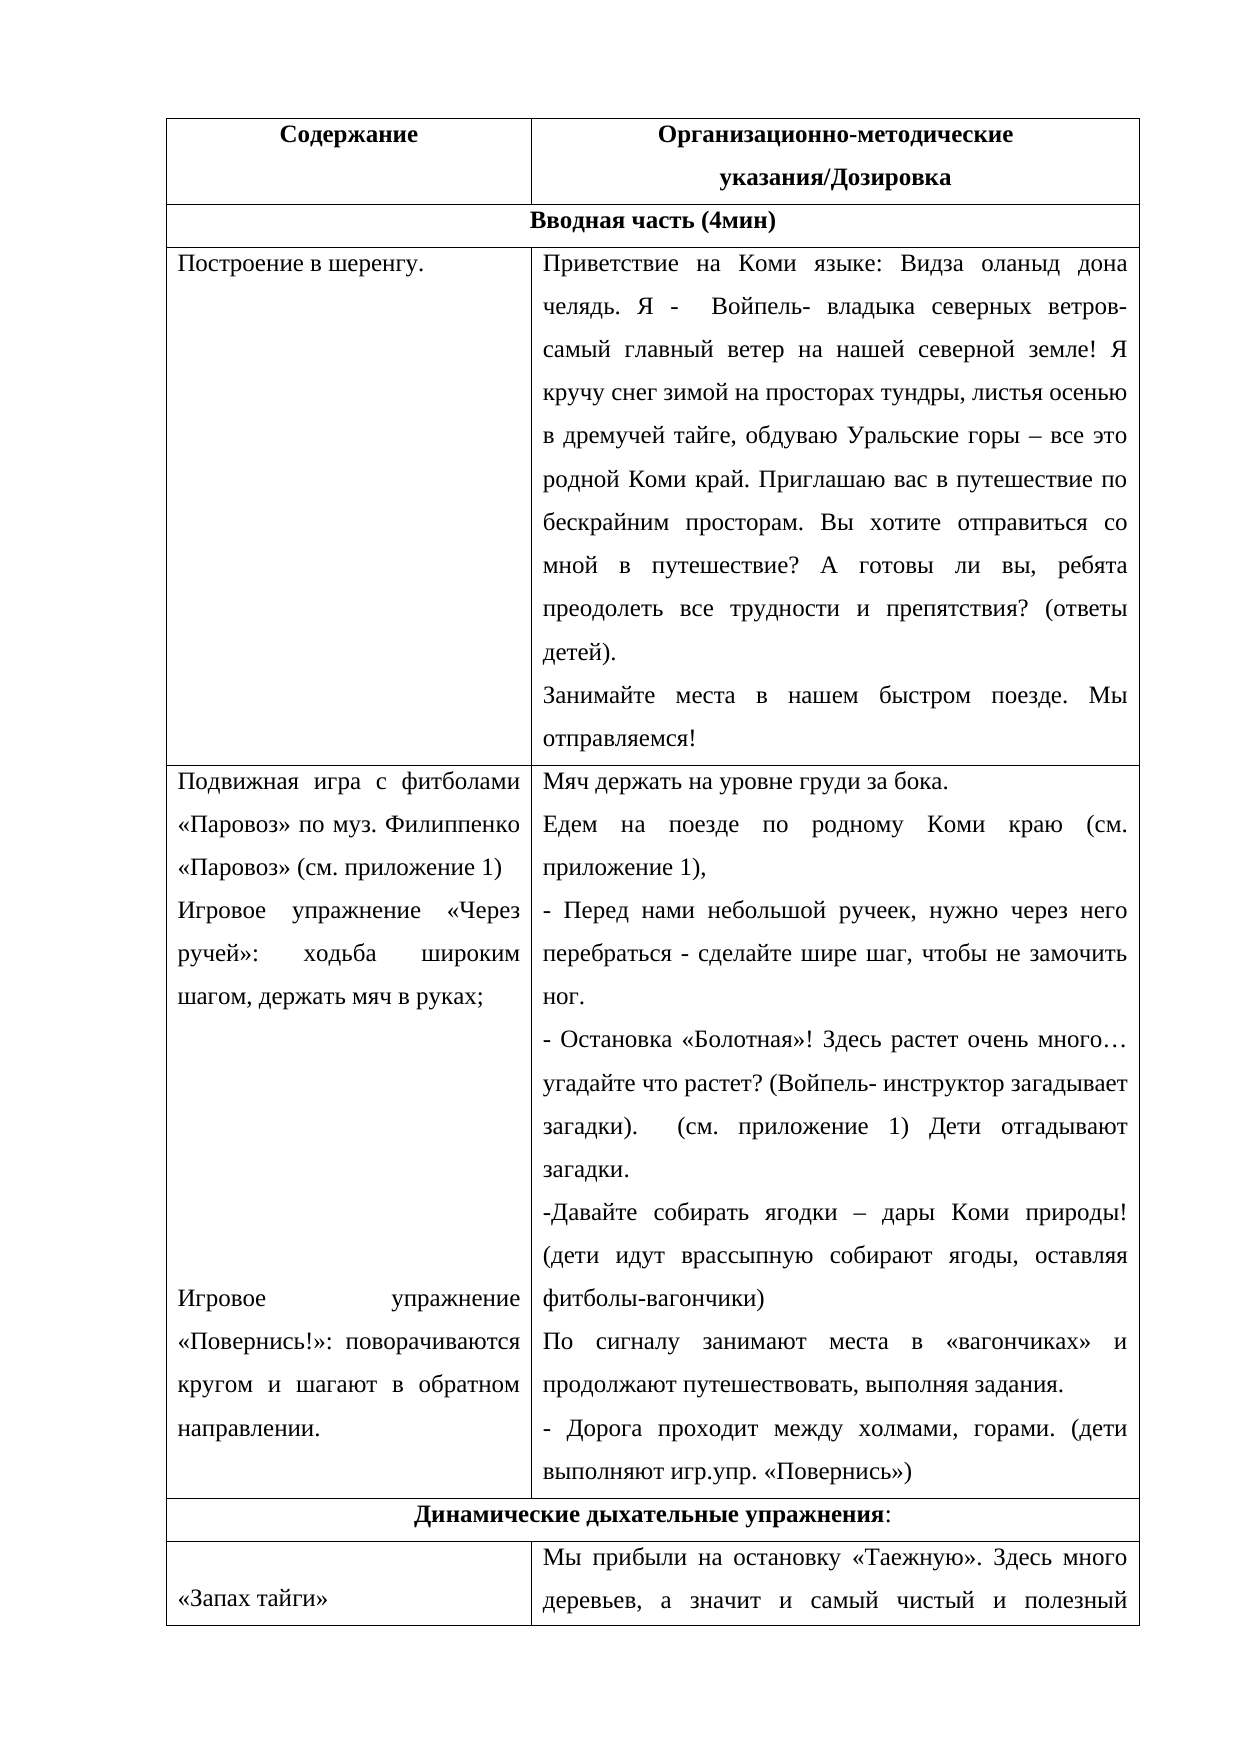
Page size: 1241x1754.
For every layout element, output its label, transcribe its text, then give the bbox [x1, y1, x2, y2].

table_header Содержание [167, 119, 531, 204]
table_cell Вводная часть (4мин) [167, 205, 1139, 247]
table_header Организационно-методические указания/Дозировка [532, 119, 1139, 204]
table_cell Мяч держать на уровне груди за бока. Едем на поезде по родному Коми краю (см. приложение 1), - Перед нами небольшой ручеек, нужно через него перебраться - сделайте шире шаг, чтобы не замочить ног. - Остановка «Болотная»! Здесь растет очень много… угадайте что растет? (Войпель- инструктор загадывает загадки). (см. приложение 1) Дети отгадывают загадки. -Давайте собирать ягодки – дары Коми природы! (дети идут врассыпную собирают ягоды, оставляя фитболы-вагончики) По сигналу занимают места в «вагончиках» и продолжают путешествовать, выполняя задания. - Дорога проходит между холмами, горами. (дети выполняют игр.упр. «Повернись») [532, 766, 1139, 1498]
table_cell Приветствие на Коми языке: Видза оланыд дона челядь. Я - Войпель- владыка северных ветров- самый главный ветер на нашей северной земле! Я кручу снег зимой на просторах тундры, листья осенью в дремучей тайге, обдуваю Уральские горы – все это родной Коми край. Приглашаю вас в путешествие по бескрайним просторам. Вы хотите отправиться со мной в путешествие? А готовы ли вы, ребята преодолеть все трудности и препятствия? (ответы детей). Занимайте места в нашем быстром поезде. Мы отправляемся! [532, 248, 1139, 765]
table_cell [532, 1542, 1139, 1625]
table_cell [167, 1542, 531, 1625]
table_cell Построение в шеренгу. [167, 248, 531, 765]
table_cell Подвижная игра с фитболами «Паровоз» по муз. Филиппенко «Паровоз» (см. приложение 1) Игровое упражнение «Через ручей»: ходьба широким шагом, держать мяч в руках; Игровое упражнение «Повернись!»: поворачиваются кругом и шагают в обратном направлении. [167, 766, 531, 1498]
table_cell Динамические дыхательные упражнения: [167, 1499, 1139, 1541]
